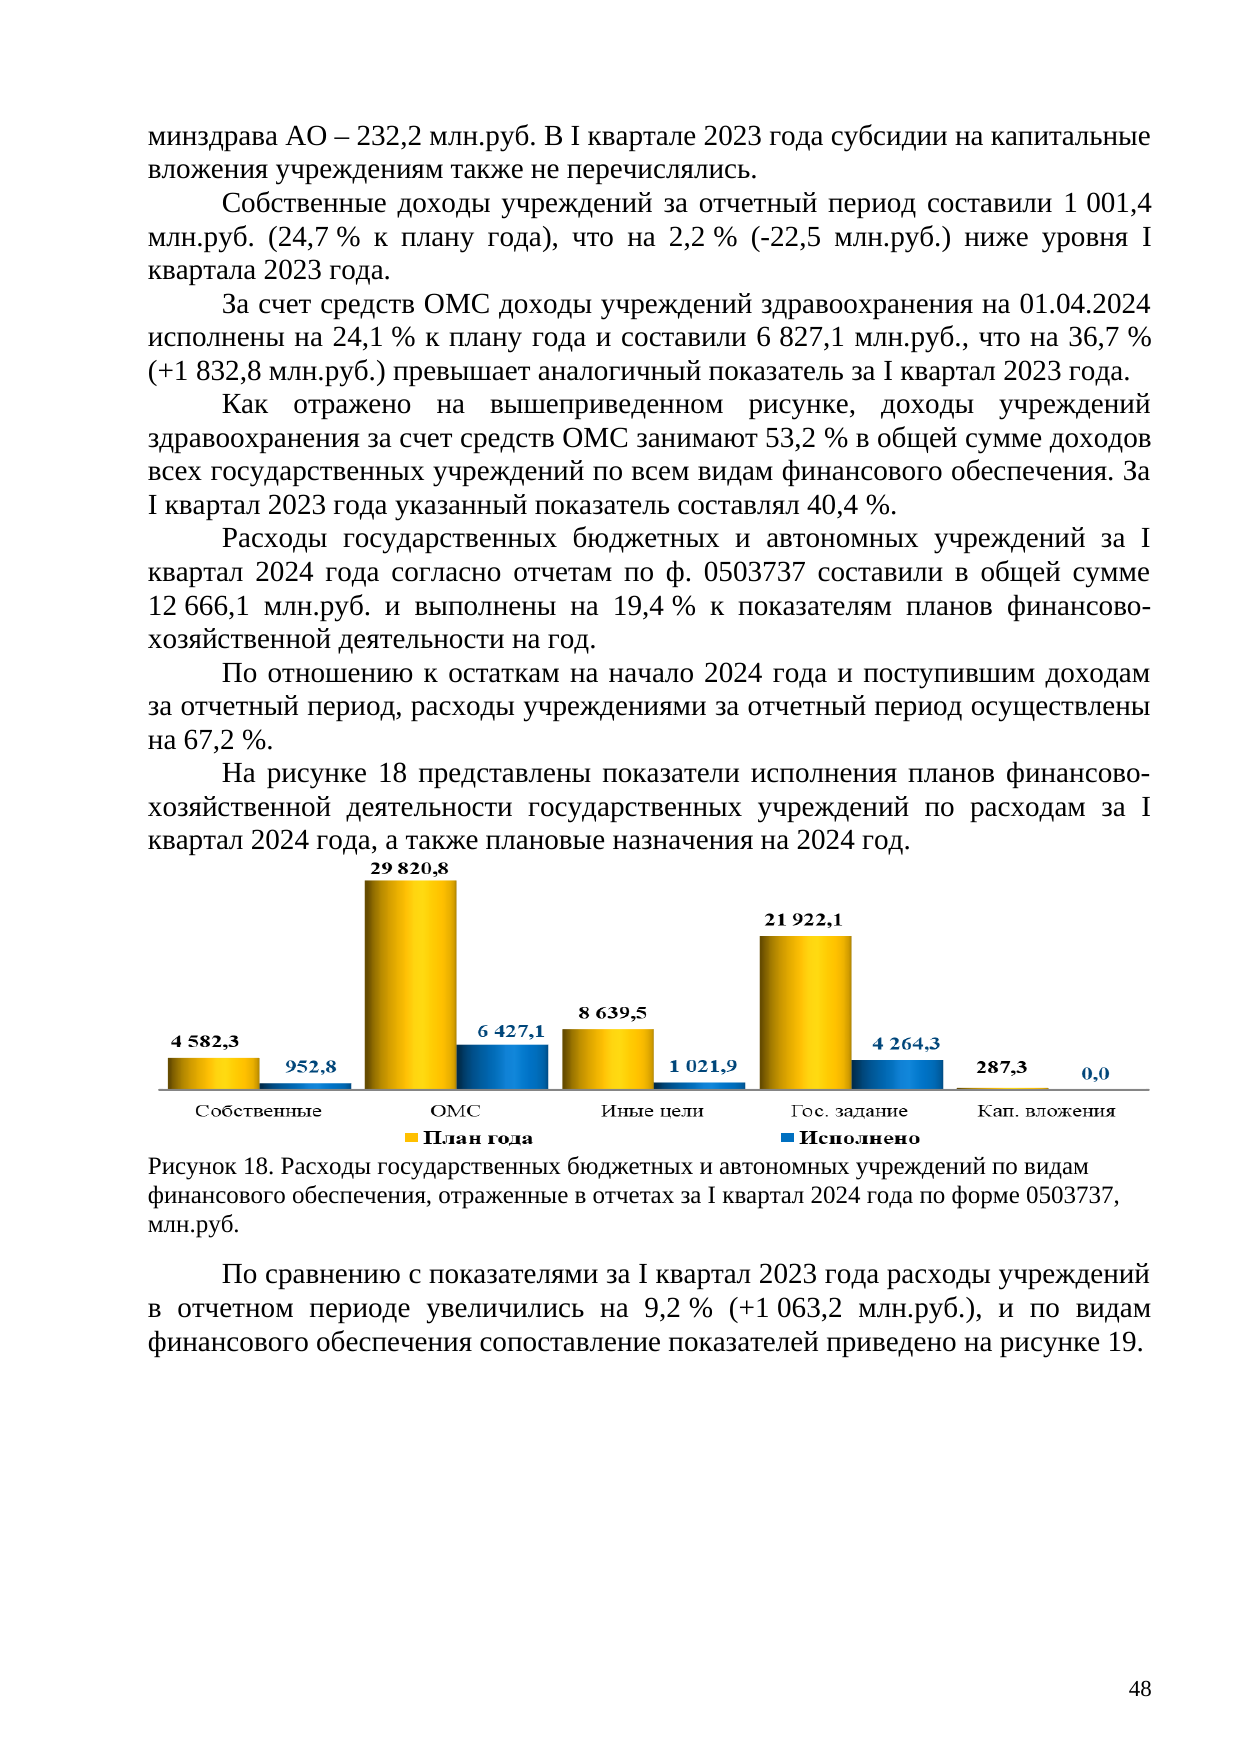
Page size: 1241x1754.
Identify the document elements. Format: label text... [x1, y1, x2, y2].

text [148, 118, 1152, 185]
text По сравнению с показателями за I квартал 2023 года расходы учреждений в отчетном периоде увеличились на 9,2 % (+1 063,2 млн.руб.), и по видам финансового обеспечения сопоставление показателей приведено на рисунке 19. [148, 1257, 1152, 1357]
text Собственные доходы учреждений за отчетный период составили 1 001,4 млн.руб. (24,7 % к плану года), что на 2,2 % (-22,5 млн.руб.) ниже уровня I квартала 2023 года. [148, 185, 1152, 286]
text По отношению к остаткам на начало 2024 года и поступившим доходам за отчетный период, расходы учреждениями за отчетный период осуществлены на 67,2 %. [148, 655, 1152, 755]
text Рисунок 18. Расходы государственных бюджетных и автономных учреждений по видам финансового обеспечения, отраженные в отчетах за I квартал 2024 года по форме 0503737, млн.руб. [148, 1152, 1152, 1237]
text На рисунке 18 представлены показатели исполнения планов финансово-хозяйственной деятельности государственных учреждений по расходам за I квартал 2024 года, а также плановые назначения на 2024 год. [148, 755, 1152, 856]
text За счет средств ОМС доходы учреждений здравоохранения на 01.04.2024 исполнены на 24,1 % к плану года и составили 6 827,1 млн.руб., что на 36,7 % (+1 832,8 млн.руб.) превышает аналогичный показатель за I квартал 2023 года. [148, 286, 1152, 386]
text Как отражено на вышеприведенном рисунке, доходы учреждений здравоохранения за счет средств ОМС занимают 53,2 % в общей сумме доходов всех государственных учреждений по всем видам финансового обеспечения. За I квартал 2023 года указанный показатель составлял 40,4 %. [148, 386, 1152, 521]
picture [147, 856, 1160, 1152]
text Расходы государственных бюджетных и автономных учреждений за I квартал 2024 года согласно отчетам по ф. 0503737 составили в общей сумме 12 666,1 млн.руб. и выполнены на 19,4 % к показателям планов финансово-хозяйственной деятельности на год. [148, 521, 1152, 655]
